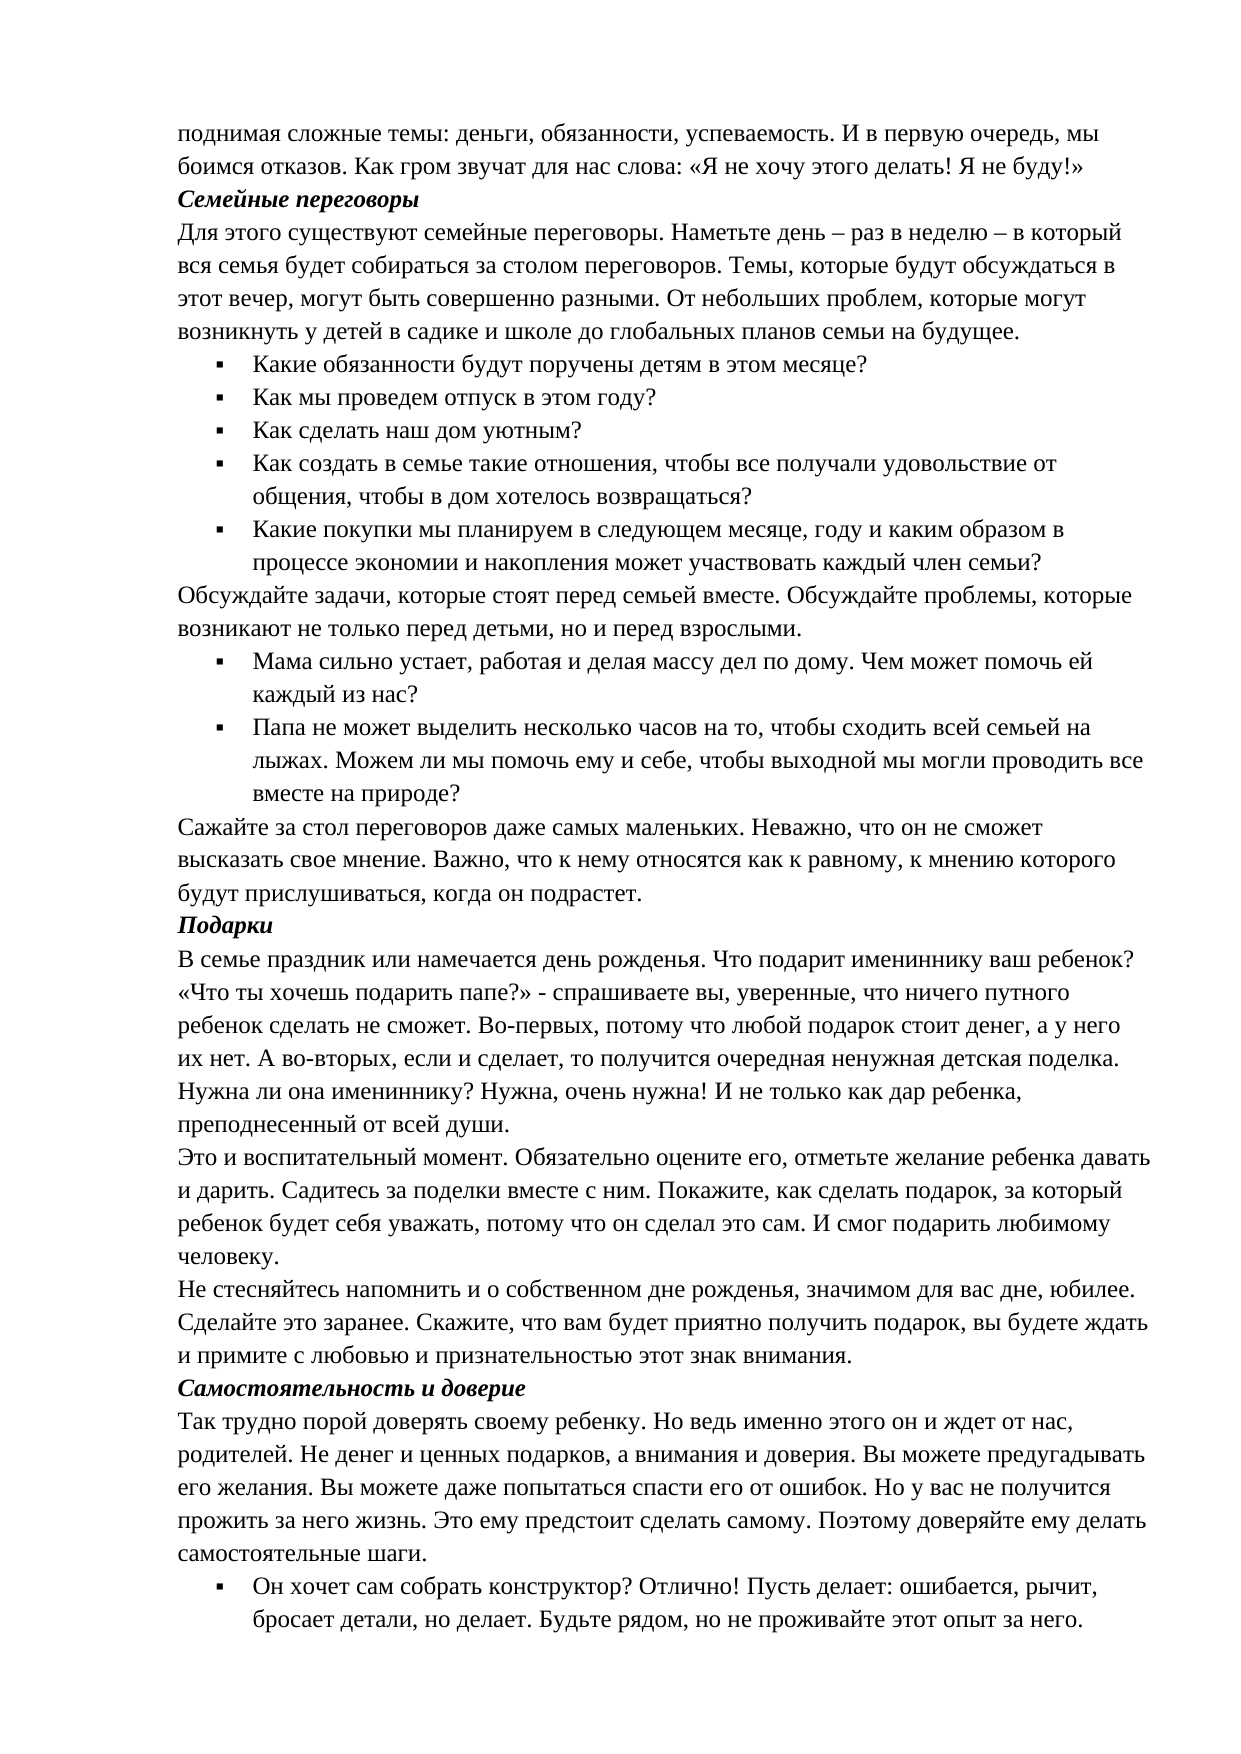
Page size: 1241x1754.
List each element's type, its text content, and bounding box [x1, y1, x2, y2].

list Он хочет сам собрать конструктор? Отлично! Пусть делает: ошибается, рычит, бросает детали, но делает. Будьте рядом, но не проживайте этот опыт за него. [215, 1571, 1152, 1633]
text Не стесняйтесь напомнить и о собственном дне рожденья, значимом для вас дне, юбилее. Сделайте это заранее. Скажите, что вам будет приятно получить подарок, вы будете ждать и примите с любовью и признательностью этот знак внимания. [177, 1274, 1152, 1369]
list Как сделать наш дом уютным? [215, 415, 1152, 444]
list Какие обязанности будут поручены детям в этом месяце? [215, 349, 1152, 378]
text Для этого существуют семейные переговоры. Наметьте день – раз в неделю – в который вся семья будет собираться за столом переговоров. Темы, которые будут обсуждаться в этот вечер, могут быть совершенно разными. От небольших проблем, которые могут возникнуть у детей в садике и школе до глобальных планов семьи на будущее. [177, 217, 1152, 345]
text Обсуждайте задачи, которые стоят перед семьей вместе. Обсуждайте проблемы, которые возникают не только перед детьми, но и перед взрослыми. [177, 580, 1152, 642]
text Сажайте за стол переговоров даже самых маленьких. Неважно, что он не сможет высказать свое мнение. Важно, что к нему относятся как к равному, к мнению которого будут прислушиваться, когда он подрастет. [177, 812, 1152, 906]
list Папа не может выделить несколько часов на то, чтобы сходить всей семьей на лыжах. Можем ли мы помочь ему и себе, чтобы выходной мы могли проводить все вместе на природе? [215, 712, 1152, 807]
text Семейные переговоры [177, 184, 1152, 213]
text Самостоятельность и доверие [177, 1373, 1152, 1402]
list Как создать в семье такие отношения, чтобы все получали удовольствие от общения, чтобы в дом хотелось возвращаться? [215, 448, 1152, 510]
text Это и воспитательный момент. Обязательно оцените его, отметьте желание ребенка давать и дарить. Садитесь за поделки вместе с ним. Покажите, как сделать подарок, за который ребенок будет себя уважать, потому что он сделал это сам. И смог подарить любимому человеку. [177, 1142, 1152, 1269]
list Мама сильно устает, работая и делая массу дел по дому. Чем может помочь ей каждый из нас? [215, 646, 1152, 708]
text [177, 118, 1152, 180]
text Подарки [177, 911, 1152, 939]
list Как мы проведем отпуск в этом году? [215, 382, 1152, 411]
list Какие покупки мы планируем в следующем месяце, году и каким образом в процессе экономии и накопления может участвовать каждый член семьи? [215, 514, 1152, 576]
text В семье праздник или намечается день рожденья. Что подарит имениннику ваш ребенок? «Что ты хочешь подарить папе?» - спрашиваете вы, уверенные, что ничего путного ребенок сделать не сможет. Во-первых, потому что любой подарок стоит денег, а у него их нет. А во-вторых, если и сделает, то получится очередная ненужная детская поделка. Нужна ли она имениннику? Нужна, очень нужна! И не только как дар ребенка, преподнесенный от всей души. [177, 944, 1152, 1137]
text Так трудно порой доверять своему ребенку. Но ведь именно этого он и ждет от нас, родителей. Не денег и ценных подарков, а внимания и доверия. Вы можете предугадывать его желания. Вы можете даже попытаться спасти его от ошибок. Но у вас не получится прожить за него жизнь. Это ему предстоит сделать самому. Поэтому доверяйте ему делать самостоятельные шаги. [177, 1406, 1152, 1567]
